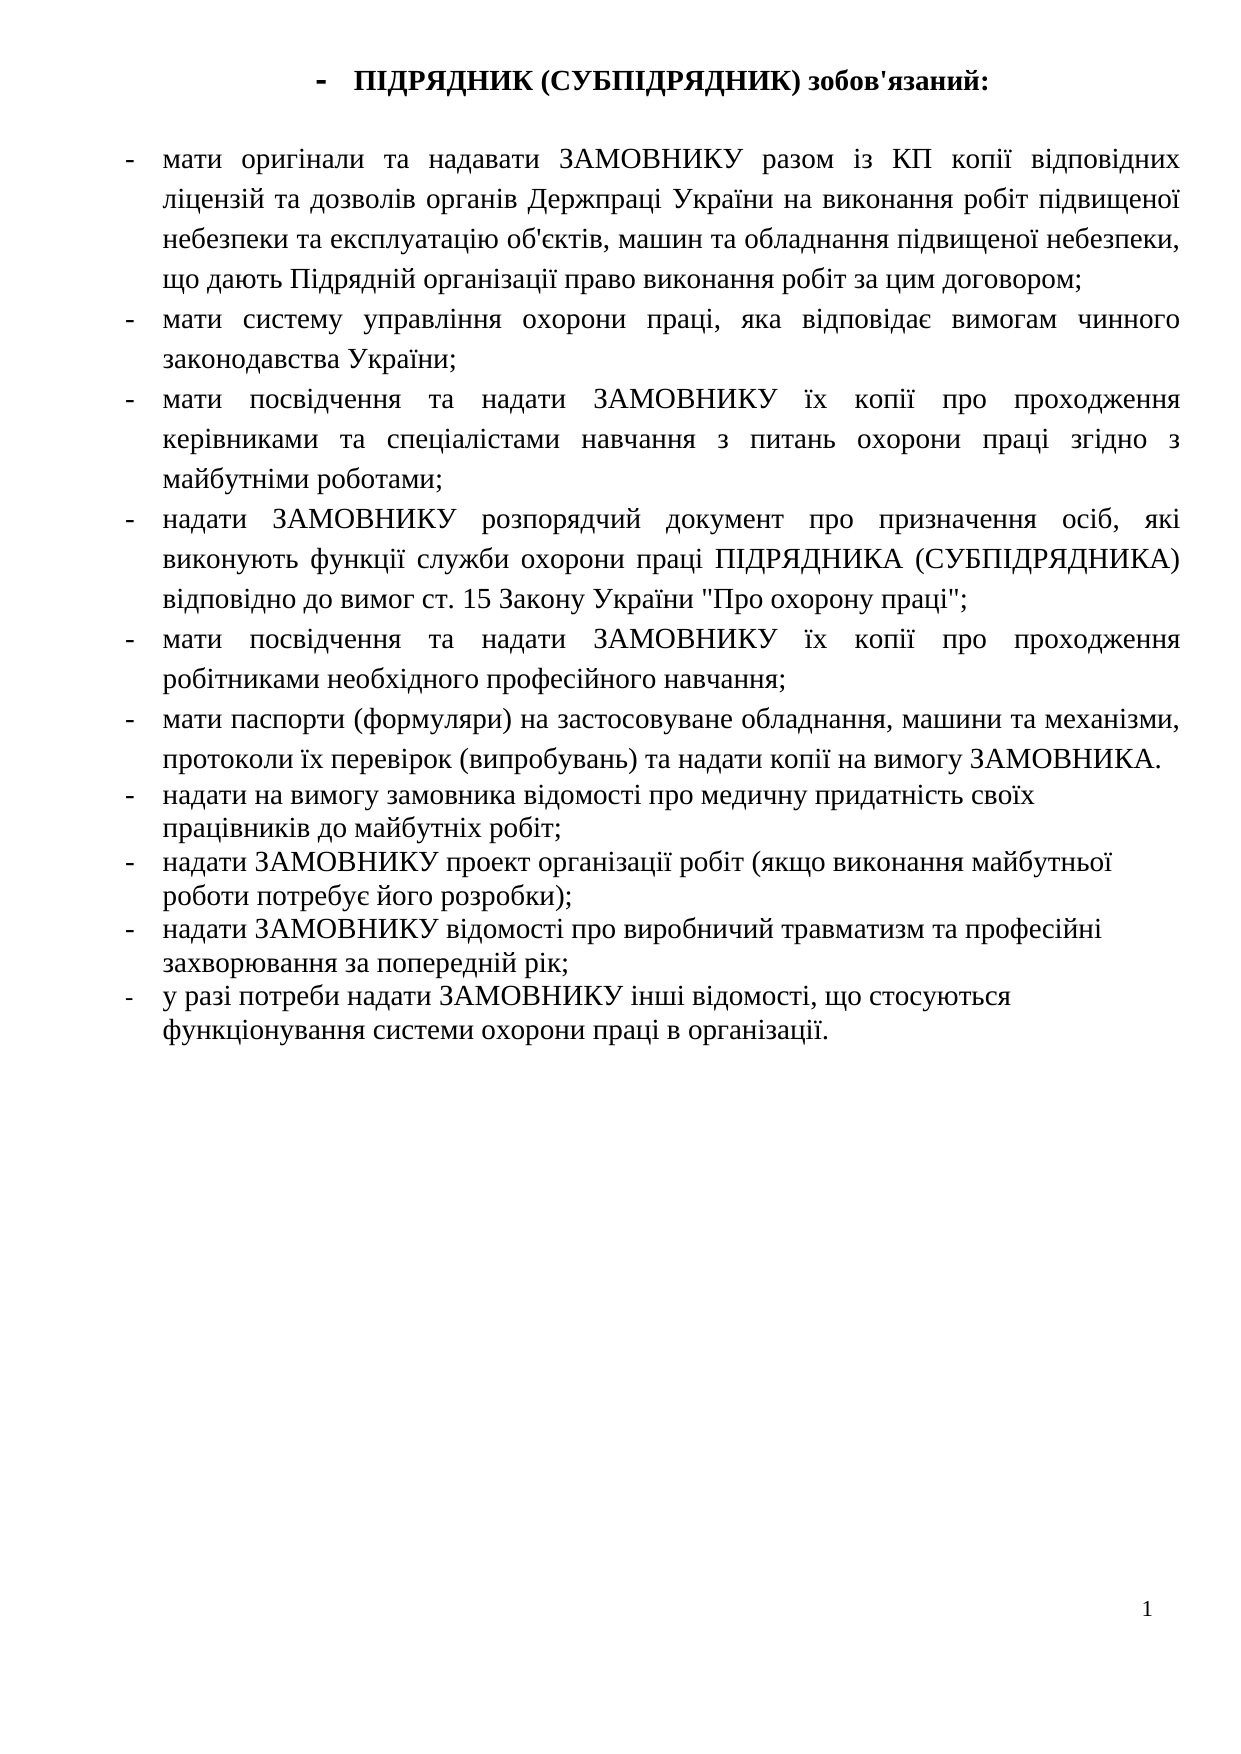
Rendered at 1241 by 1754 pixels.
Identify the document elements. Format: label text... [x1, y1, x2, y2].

list у разі потреби надати ЗАМОВНИКУ інші відомості, що стосуються функціонування системи охорони праці в організації. [125, 978, 1181, 1045]
list мати систему управління охорони праці, яка відповідає вимогам чинного законодавства України; [125, 297, 1181, 377]
list мати оригінали та надавати ЗАМОВНИКУ разом із КП копії відповідних ліцензій та дозволів органів Держпраці України на виконання робіт підвищеної небезпеки та експлуатацію об'єктів, машин та обладнання підвищеної небезпеки, що дають Підрядній організації право виконання робіт за цим договором; [125, 137, 1181, 297]
list ПІДРЯДНИК (СУБПІДРЯДНИК) зобов'язаний: [125, 59, 1181, 98]
list мати паспорти (формуляри) на застосовуване обладнання, машини та механізми, протоколи їх перевірок (випробувань) та надати копії на вимогу ЗАМОВНИКА. [125, 697, 1181, 777]
list мати посвідчення та надати ЗАМОВНИКУ їх копії про проходження робітниками необхідного професійного навчання; [125, 617, 1181, 697]
list мати посвідчення та надати ЗАМОВНИКУ їх копії про проходження керівниками та спеціалістами навчання з питань охорони праці згідно з майбутніми роботами; [125, 377, 1181, 497]
list надати на вимогу замовника відомості про медичну придатність своїх працівників до майбутніх робіт; [125, 777, 1181, 844]
list надати ЗАМОВНИКУ проект організації робіт (якщо виконання майбутньої роботи потребує його розробки); [125, 844, 1181, 911]
list надати ЗАМОВНИКУ відомості про виробничий травматизм та професійні захворювання за попередній рік; [125, 911, 1181, 978]
list надати ЗАМОВНИКУ розпорядчий документ про призначення осіб, які виконують функції служби охорони праці ПІДРЯДНИКА (СУБПІДРЯДНИКА) відповідно до вимог ст. 15 Закону України "Про охорону праці"; [125, 497, 1181, 617]
